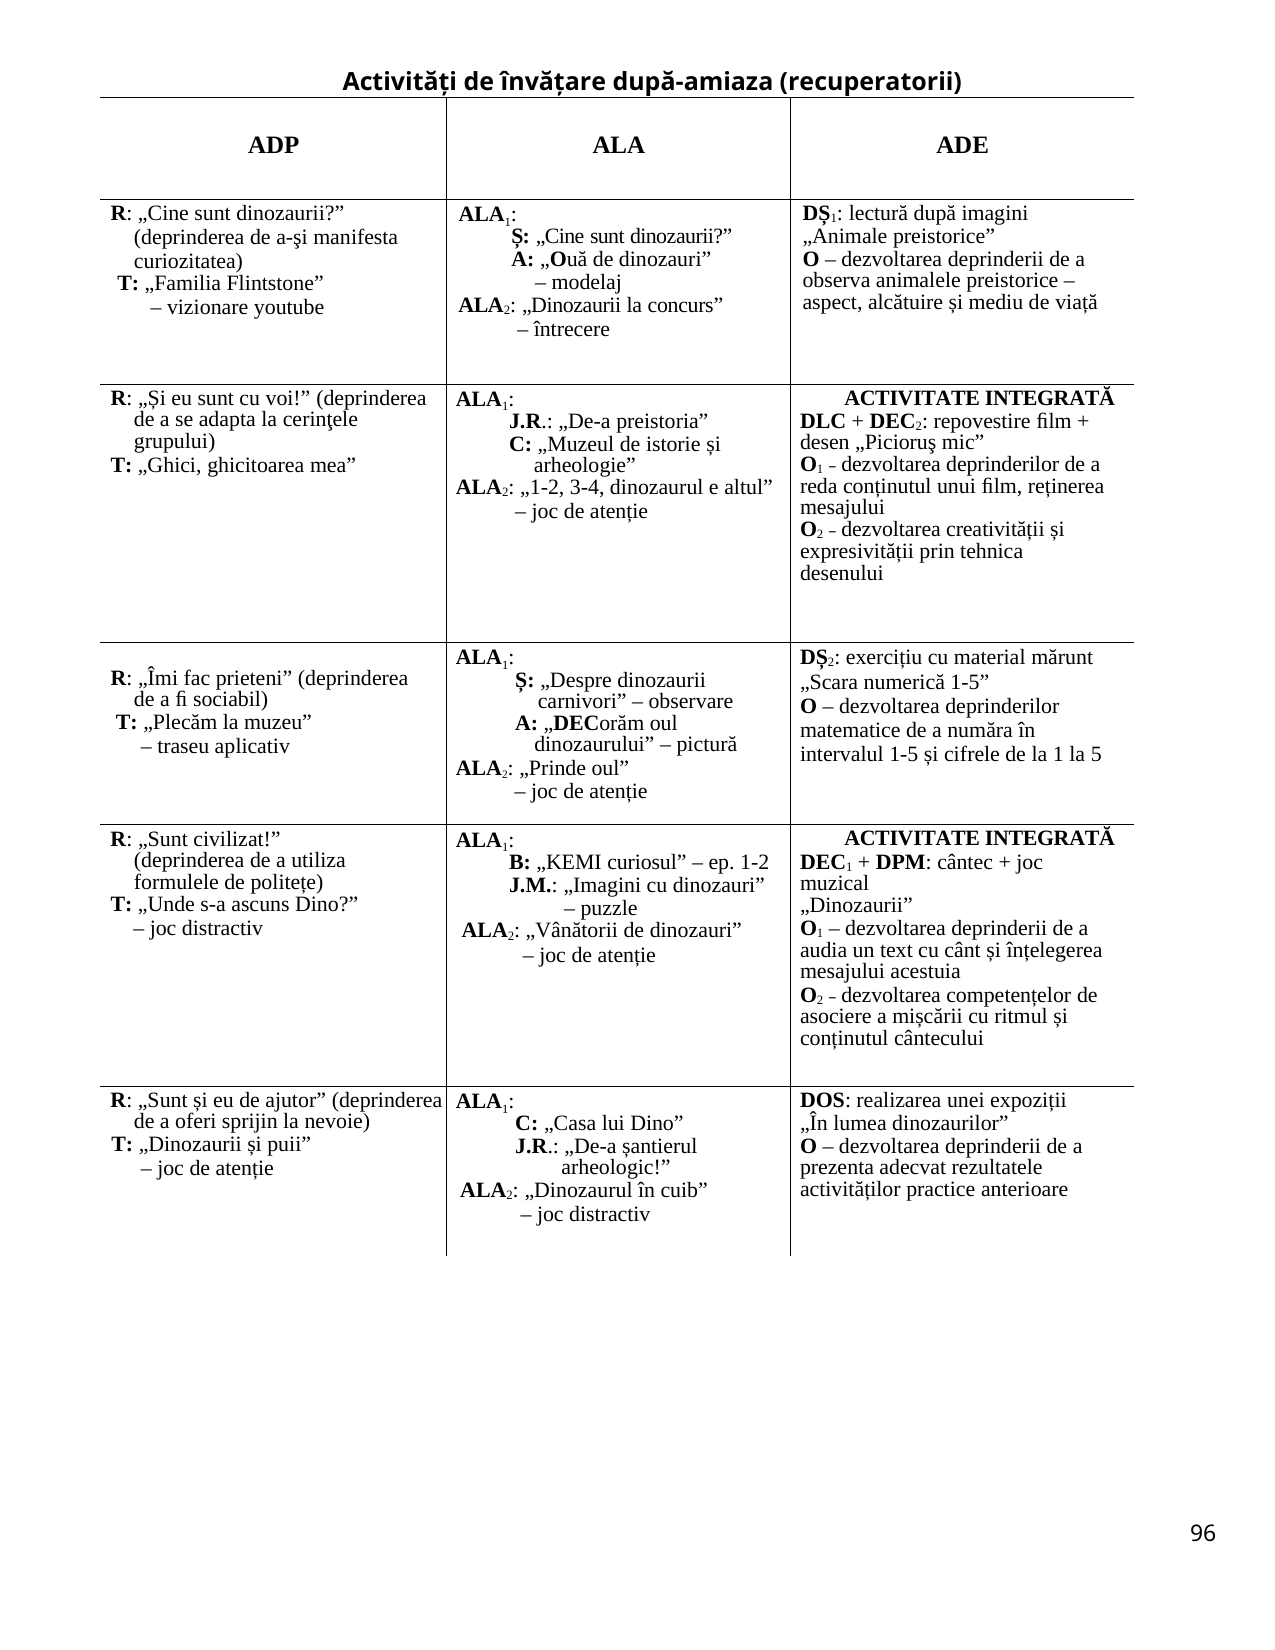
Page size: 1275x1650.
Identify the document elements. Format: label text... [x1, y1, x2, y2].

table_cell R: „Și eu sunt cu voi!” (deprinderea de a se adapta la cerinţele grupului) T: „Ghici, ghicitoarea mea” [100, 385, 446, 642]
table_cell ALA1: B: „KEMI curiosul” – ep. 1-2 J.M.: „Imagini cu dinozauri” – puzzle ALA2: „Vânătorii de dinozauri” – joc de atenție [447, 825, 790, 1086]
table_cell R: „Sunt civilizat!” (deprinderea de a utiliza formulele de politețe) T: „Unde s-a ascuns Dino?” – joc distractiv [100, 825, 446, 1086]
table_cell DȘ1: lectură după imagini „Animale preistorice” O – dezvoltarea deprinderii de a observa animalele preistorice – aspect, alcătuire și mediu de viață [791, 200, 1134, 383]
table_header ADE [791, 98, 1134, 198]
table_header ALA [447, 98, 790, 198]
table_cell ALA1: Ș: „Cine sunt dinozaurii?” A: „Ouă de dinozauri” – modelaj ALA2: „Dinozaurii la concurs” – întrecere [447, 200, 790, 383]
table_cell ALA1: C: „Casa lui Dino” J.R.: „De-a șantierul arheologic!” ALA2: „Dinozaurul în cuib” – joc distractiv [447, 1087, 790, 1256]
table_cell R: „Cine sunt dinozaurii?” (deprinderea de a-şi manifesta curiozitatea) T: „Familia Flintstone” – vizionare youtube [100, 200, 446, 383]
table_cell ACTIVITATE INTEGRATĂ DEC1 + DPM: cântec + joc muzical „Dinozaurii” O1 – dezvoltarea deprinderii de a audia un text cu cânt și înțelegerea mesajului acestuia O2 ˗ dezvoltarea competențelor de asociere a mișcării cu ritmul și conținutul cântecului [791, 825, 1134, 1086]
table_cell R: „Sunt și eu de ajutor” (deprinderea de a oferi sprijin la nevoie) T: „Dinozaurii și puii” – joc de atenție [100, 1087, 446, 1256]
text Activități de învățare după-amiaza (recuperatorii) [89, 63, 1216, 97]
table_cell ALA1: J.R.: „De-a preistoria” C: „Muzeul de istorie și arheologie” ALA2: „1-2, 3-4, dinozaurul e altul” – joc de atenție [447, 385, 790, 642]
table_cell R: „Îmi fac prieteni” (deprinderea de a ﬁ sociabil) T: „Plecăm la muzeu” – traseu aplicativ [100, 643, 446, 824]
table_cell DOS: realizarea unei expoziții „În lumea dinozaurilor” O – dezvoltarea deprinderii de a prezenta adecvat rezultatele activităților practice anterioare [791, 1087, 1134, 1256]
table_header ADP [100, 98, 446, 198]
table_cell DȘ2: exercițiu cu material mărunt „Scara numerică 1-5” O – dezvoltarea deprinderilor matematice de a număra în intervalul 1-5 și cifrele de la 1 la 5 [791, 643, 1134, 824]
table_cell ALA1: Ș: „Despre dinozaurii carnivori” – observare A: „DECorăm oul dinozaurului” – pictură ALA2: „Prinde oul” – joc de atenție [447, 643, 790, 824]
table_cell ACTIVITATE INTEGRATĂ DLC + DEC2: repovestire ﬁlm + desen „Picioruş mic” O1 ˗ dezvoltarea deprinderilor de a reda conținutul unui ﬁlm, reținerea mesajului O2 ˗ dezvoltarea creativității și expresivității prin tehnica desenului [791, 385, 1134, 642]
